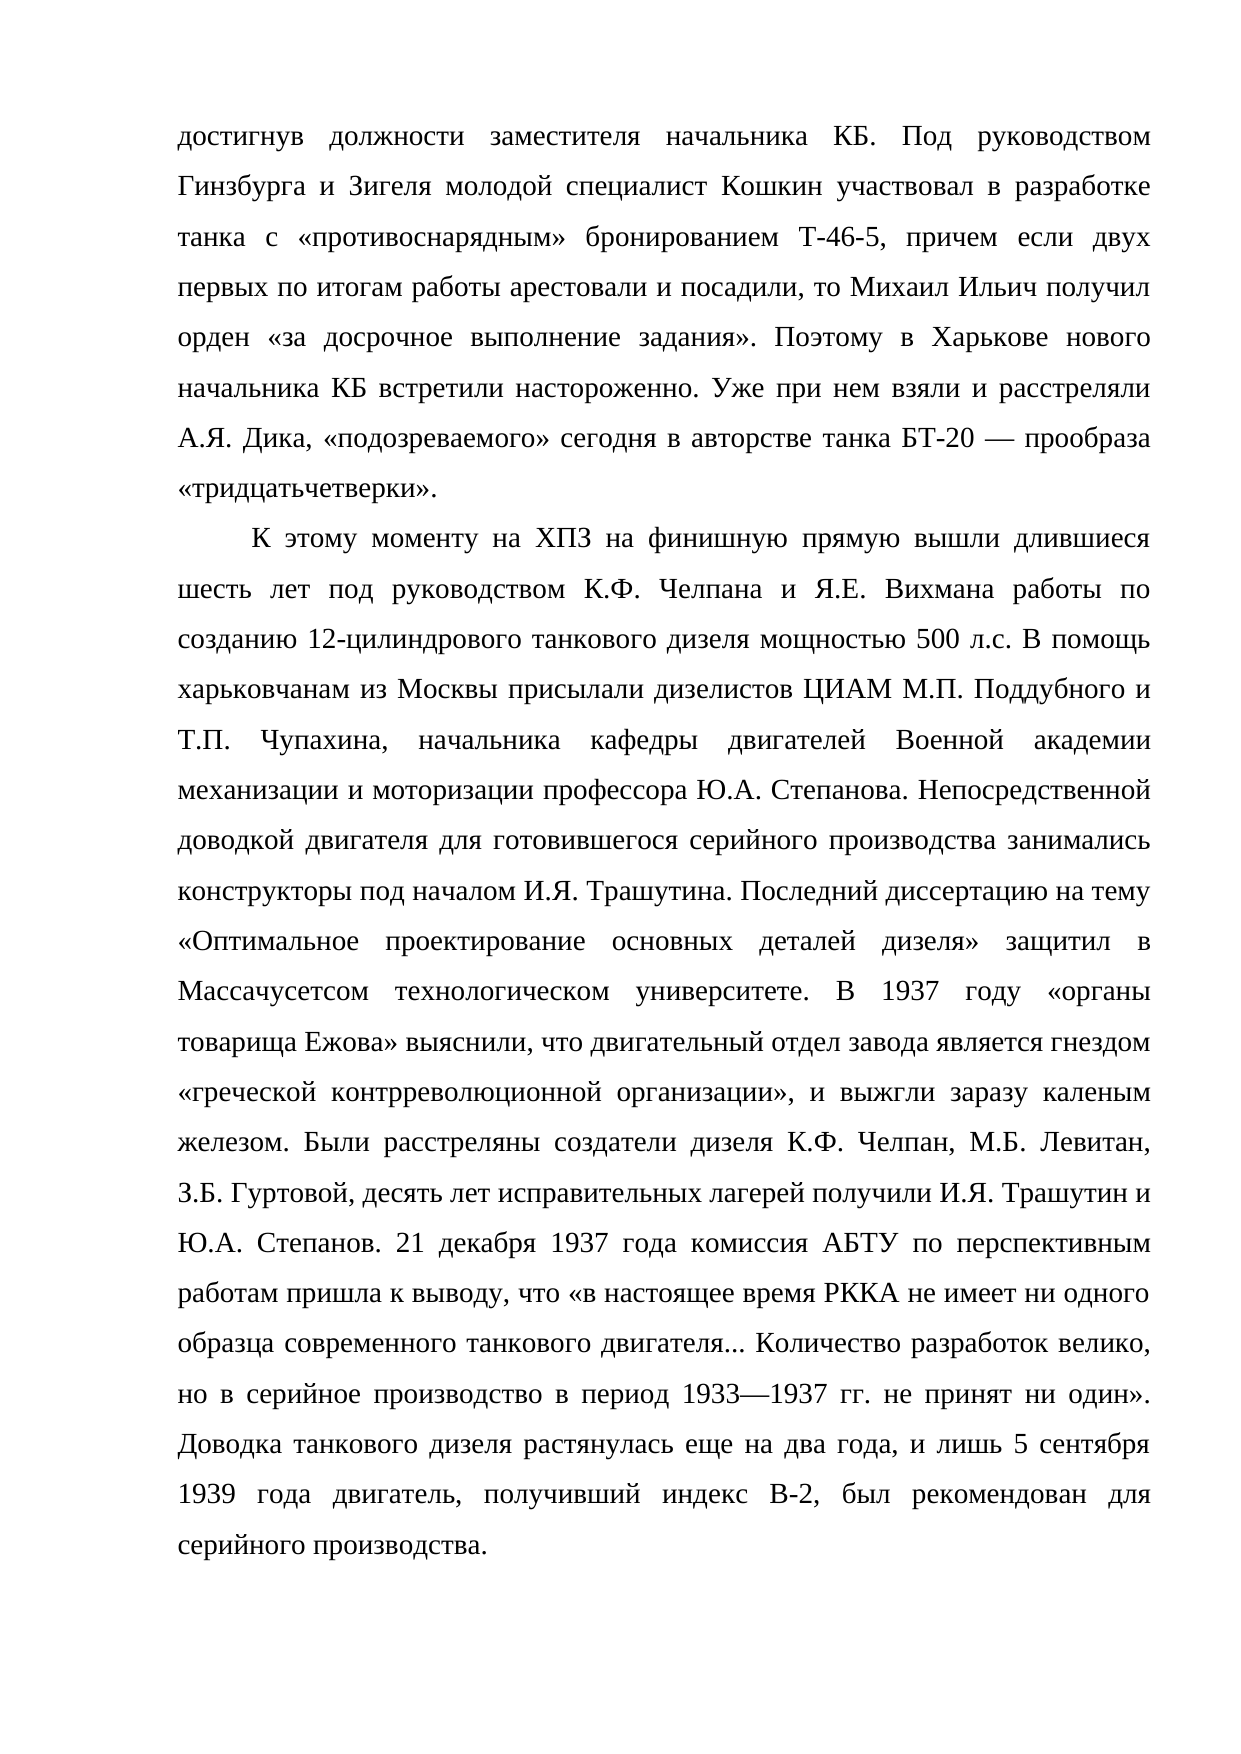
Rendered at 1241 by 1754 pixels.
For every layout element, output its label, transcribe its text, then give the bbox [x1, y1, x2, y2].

text К этому моменту на ХПЗ на финишную прямую вышли длившиеся шесть лет под руководством К.Ф. Челпана и Я.Е. Вихмана работы по созданию 12-цилиндрового танкового дизеля мощностью 500 л.с. В помощь харьковчанам из Москвы присылали дизелистов ЦИАМ М.П. Поддубного и Т.П. Чупахина, начальника кафедры двигателей Военной академии механизации и моторизации профессора Ю.А. Степанова. Непосредственной доводкой двигателя для готовившегося серийного производства занимались конструкторы под началом И.Я. Трашутина. Последний диссертацию на тему «Оптимальное проектирование основных деталей дизеля» защитил в Массачусетсом технологическом университете. В 1937 году «органы товарища Ежова» выяснили, что двигательный отдел завода является гнездом «греческой контрреволюционной организации», и выжгли заразу каленым железом. Были расстреляны создатели дизеля К.Ф. Челпан, М.Б. Левитан, З.Б. Гуртовой, десять лет исправительных лагерей получили И.Я. Трашутин и Ю.А. Степанов. 21 декабря 1937 года комиссия АБТУ по перспективным работам пришла к выводу, что «в настоящее время РККА не имеет ни одного образца современного танкового двигателя... Количество разработок велико, но в серийное производство в период 1933—1937 гг. не принят ни один». Доводка танкового дизеля растянулась еще на два года, и лишь 5 сентября 1939 года двигатель, получивший индекс В-2, был рекомендован для серийного производства. [177, 521, 1152, 1560]
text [177, 118, 1152, 504]
